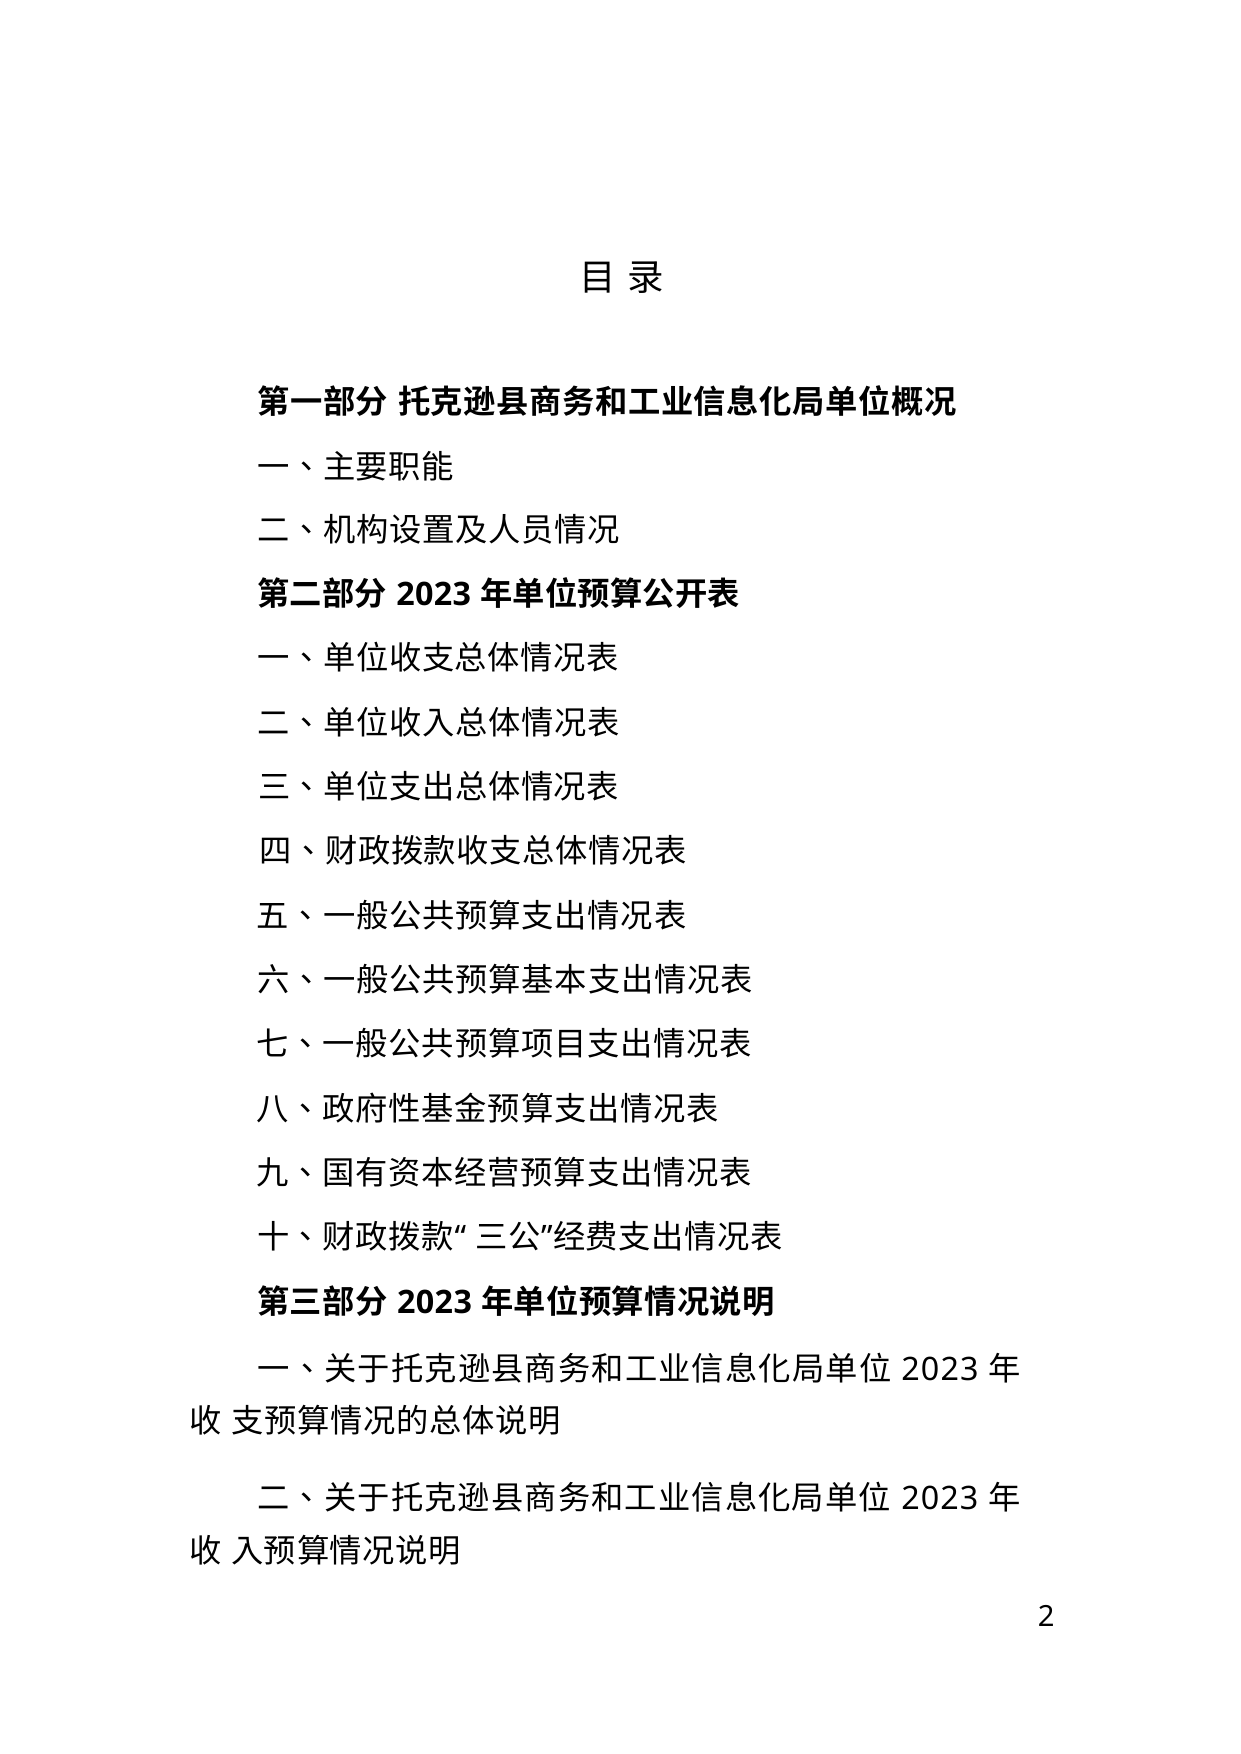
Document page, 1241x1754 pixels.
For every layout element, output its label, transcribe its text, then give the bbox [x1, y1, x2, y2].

text 八、政府性基金预算支出情况表 [256, 1088, 1054, 1128]
text 二、机构设置及人员情况 [257, 509, 1054, 549]
text 十、财政拨款“ 三公”经费支出情况表 [257, 1217, 1054, 1257]
text 一、单位收支总体情况表 [257, 638, 1054, 678]
text 四、财政拨款收支总体情况表 [259, 831, 1054, 871]
text 二、单位收入总体情况表 [257, 702, 1054, 742]
text 三、单位支出总体情况表 [258, 766, 1054, 806]
text 一、主要职能 [257, 446, 1054, 486]
text 六、一般公共预算基本支出情况表 [257, 959, 1054, 999]
text 第二部分 2023 年单位预算公开表 [257, 574, 1054, 614]
text 七、一般公共预算项目支出情况表 [256, 1024, 1054, 1064]
text 二、关于托克逊县商务和工业信息化局单位 2023 年收 入预算情况说明 [189, 1475, 1053, 1572]
text 九、国有资本经营预算支出情况表 [256, 1153, 1054, 1193]
text 一、关于托克逊县商务和工业信息化局单位 2023 年收 支预算情况的总体说明 [189, 1345, 1053, 1442]
text 第一部分 托克逊县商务和工业信息化局单位概况 [257, 382, 1054, 422]
text 第三部分 2023 年单位预算情况说明 [257, 1281, 1054, 1321]
text 五、一般公共预算支出情况表 [257, 895, 1054, 935]
text 目 录 [579, 253, 1054, 300]
